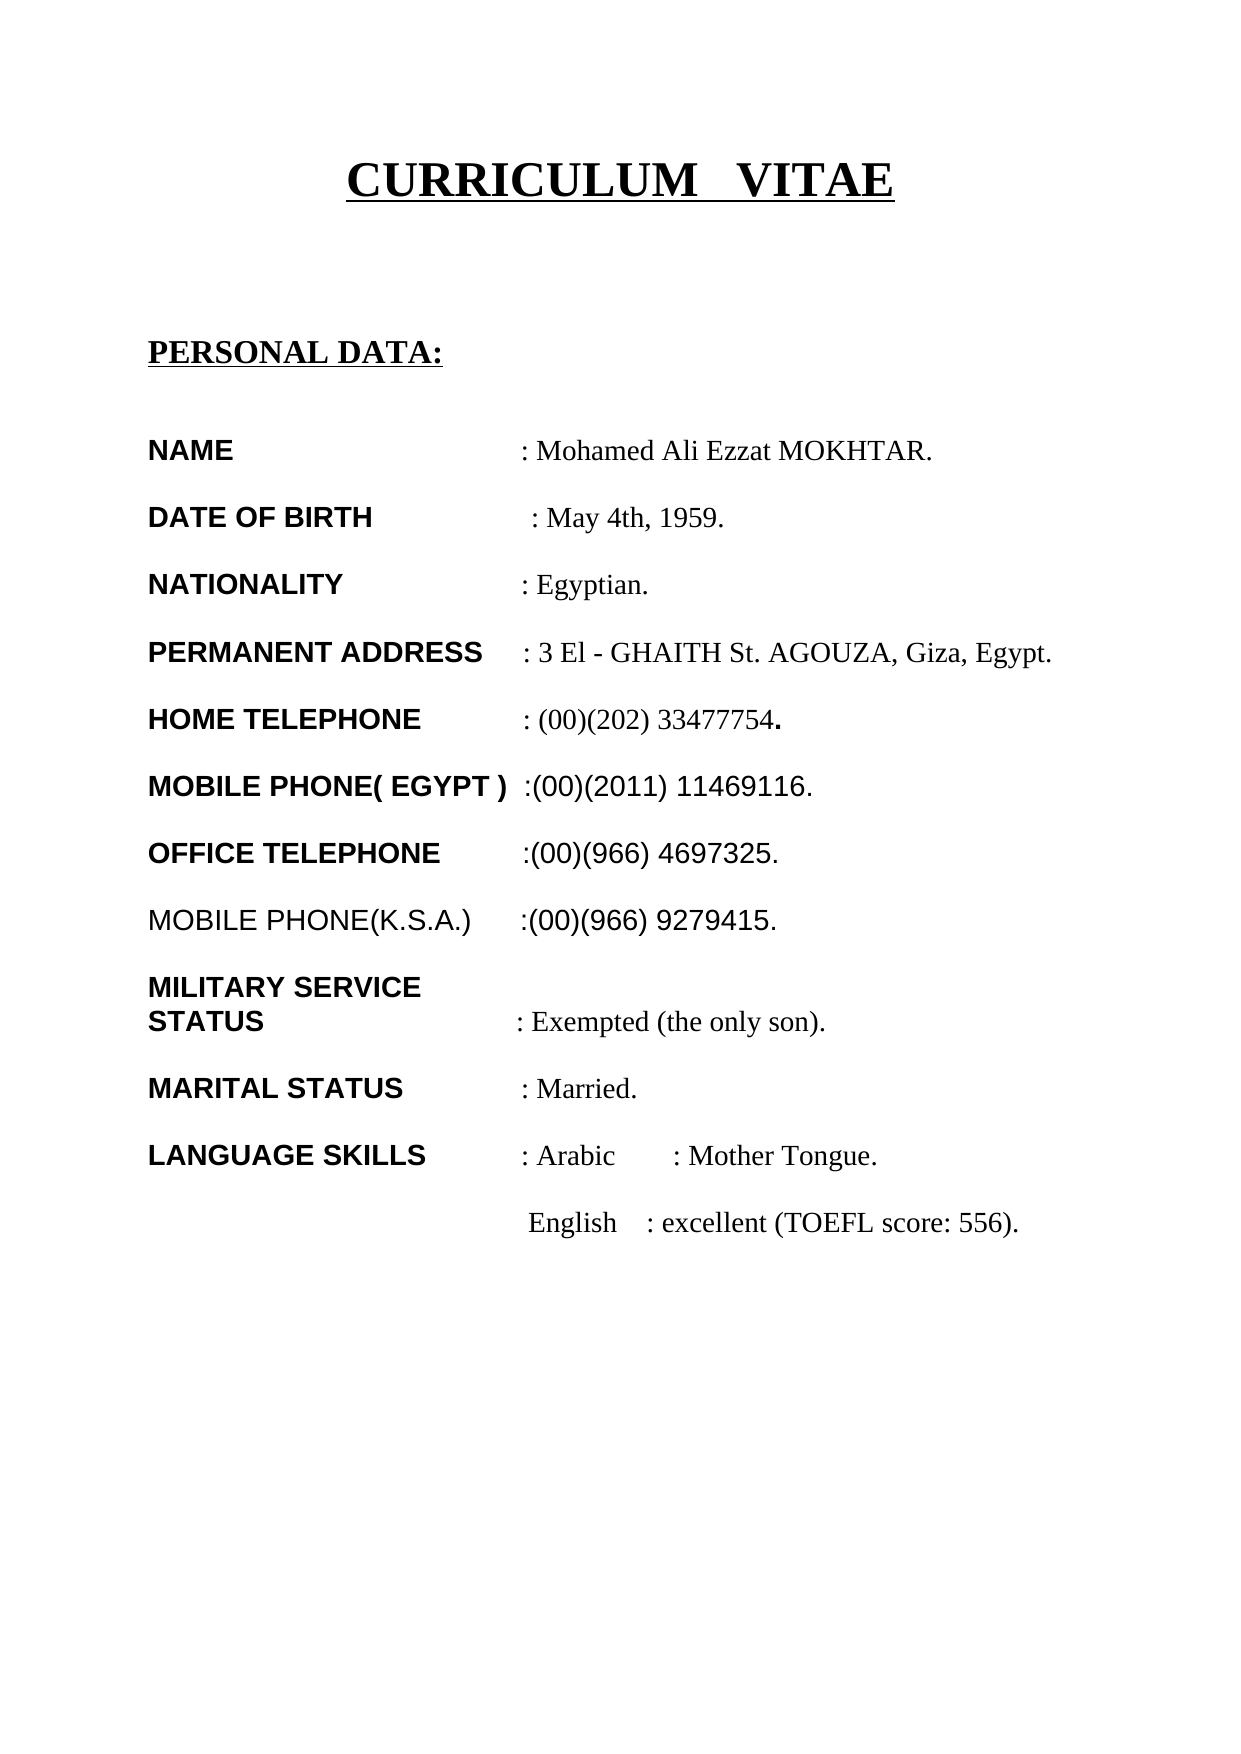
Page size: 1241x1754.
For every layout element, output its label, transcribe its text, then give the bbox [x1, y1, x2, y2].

text DATE OF BIRTH : May 4th, 1959. [148, 500, 1092, 534]
text NAME : Mohamed Ali Ezzat MOKHTAR. [148, 433, 1092, 467]
text PERSONAL DATA: [148, 332, 1092, 371]
text PERMANENT ADDRESS : 3 El - GHAITH St. AGOUZA, Giza, Egypt. [148, 634, 1092, 668]
text HOME TELEPHONE : (00)(202) 33477754. [148, 702, 1092, 735]
text STATUS : Exempted (the only son). [148, 1004, 1092, 1037]
text NATIONALITY : Egyptian. [148, 567, 1092, 601]
text English : excellent (TOEFL score: 556). [148, 1205, 1092, 1239]
text OFFICE TELEPHONE :(00)(966) 4697325. [148, 836, 1092, 869]
text MARITAL STATUS : Married. [148, 1071, 1092, 1104]
title CURRICULUM VITAE [148, 150, 1092, 207]
text MOBILE PHONE( EGYPT ) :(00)(2011) 11469116. [148, 769, 1092, 802]
text MOBILE PHONE(K.S.A.) :(00)(966) 9279415. [148, 903, 1092, 937]
text MILITARY SERVICE [148, 970, 1092, 1004]
text LANGUAGE SKILLS : Arabic : Mother Tongue. [148, 1138, 1092, 1172]
